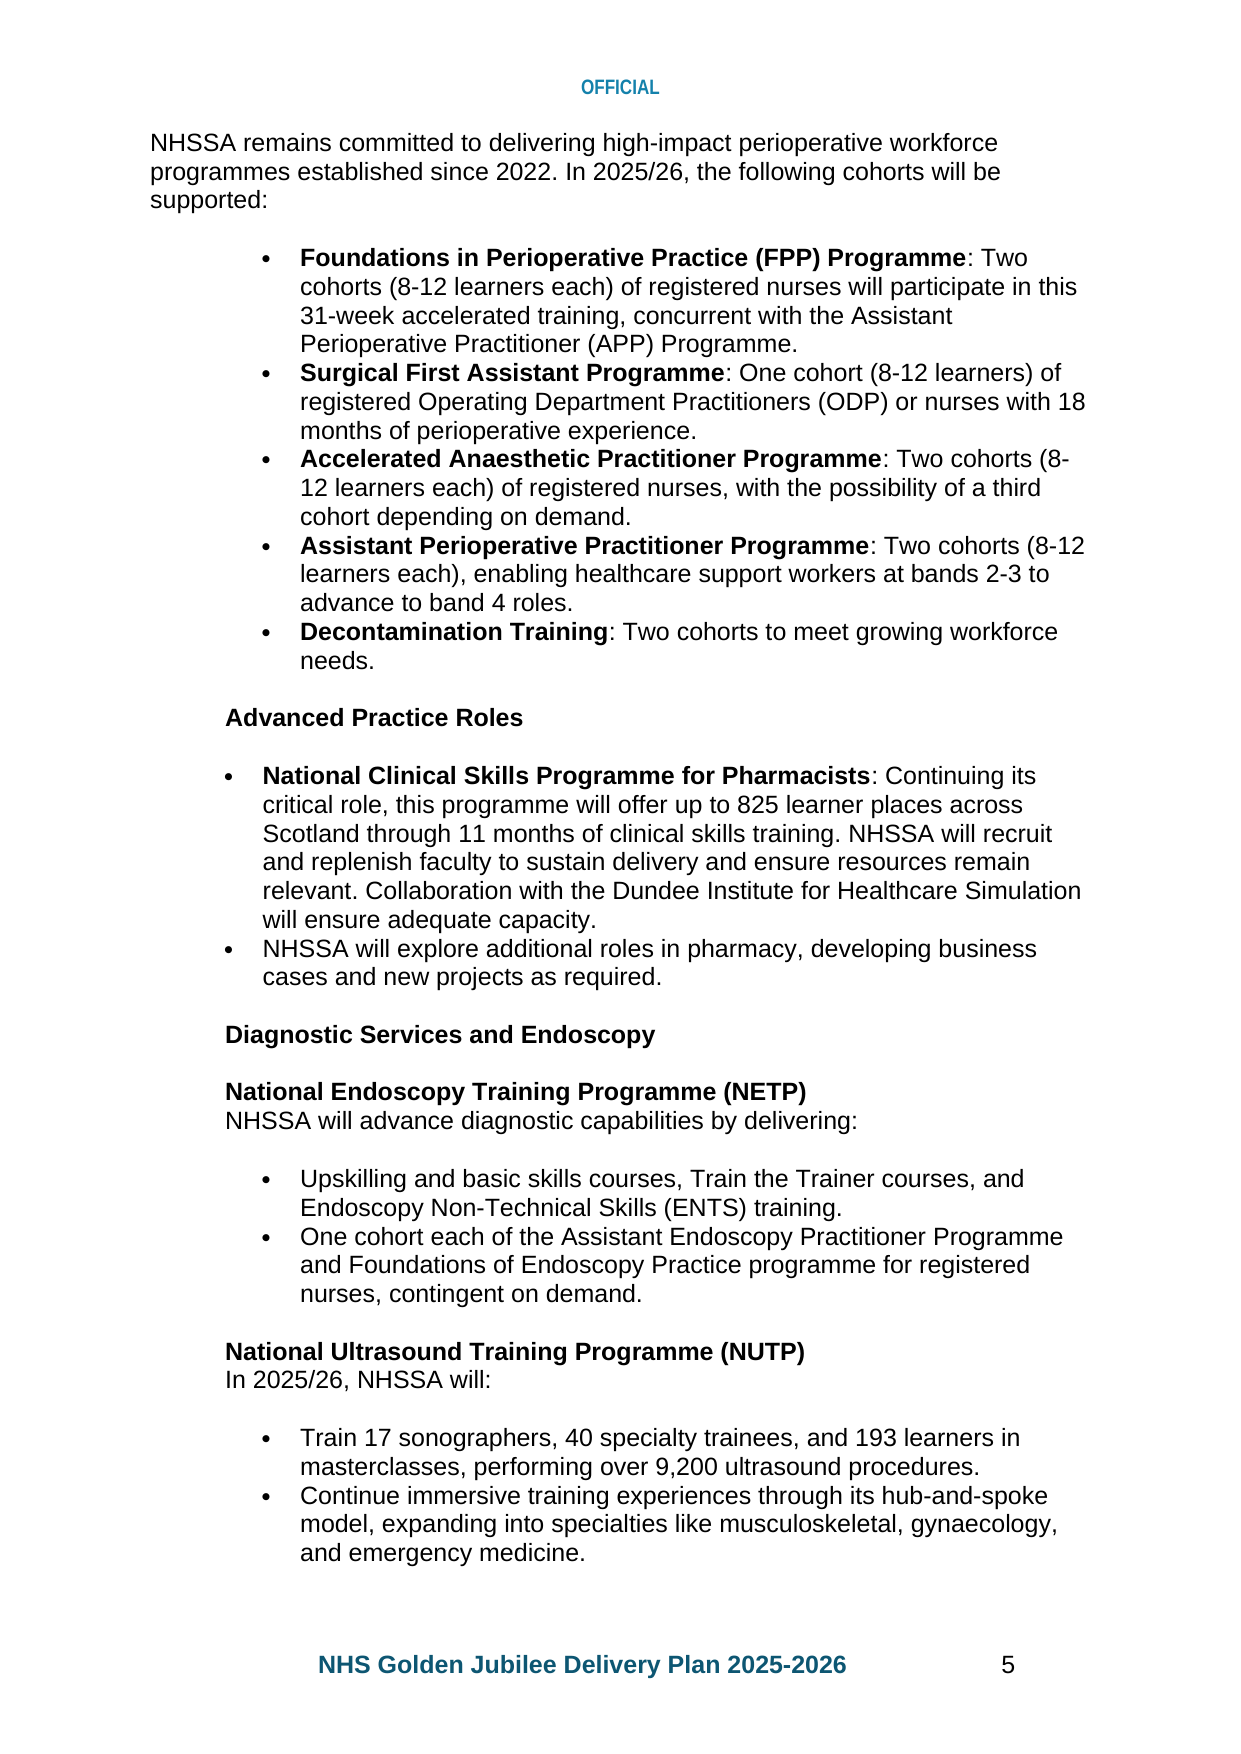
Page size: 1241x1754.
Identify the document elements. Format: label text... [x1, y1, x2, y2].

list NHSSA will explore additional roles in pharmacy, developing business cases and new projects as required. [225, 933, 1090, 991]
list Foundations in Perioperative Practice (FPP) Programme: Two cohorts (8-12 learners each) of registered nurses will participate in this 31-week accelerated training, concurrent with the Assistant Perioperative Practitioner (APP) Programme. [262, 243, 1090, 358]
text National Ultrasound Training Programme (NUTP) [225, 1336, 1090, 1365]
list Upskilling and basic skills courses, Train the Trainer courses, and Endoscopy Non-Technical Skills (ENTS) training. [262, 1164, 1090, 1221]
text In 2025/26, NHSSA will: [225, 1365, 1090, 1394]
list One cohort each of the Assistant Endoscopy Practitioner Programme and Foundations of Endoscopy Practice programme for registered nurses, contingent on demand. [262, 1221, 1090, 1308]
text NHSSA will advance diagnostic capabilities by delivering: [225, 1106, 1090, 1135]
list Accelerated Anaesthetic Practitioner Programme: Two cohorts (8-12 learners each) of registered nurses, with the possibility of a third cohort depending on demand. [262, 444, 1090, 531]
list Train 17 sonographers, 40 specialty trainees, and 193 learners in masterclasses, performing over 9,200 ultrasound procedures. [262, 1423, 1090, 1481]
list Surgical First Assistant Programme: One cohort (8-12 learners) of registered Operating Department Practitioners (ODP) or nurses with 18 months of perioperative experience. [262, 358, 1090, 444]
list Continue immersive training experiences through its hub-and-spoke model, expanding into specialties like musculoskeletal, gynaecology, and emergency medicine. [262, 1481, 1090, 1567]
list Assistant Perioperative Practitioner Programme: Two cohorts (8-12 learners each), enabling healthcare support workers at bands 2-3 to advance to band 4 roles. [262, 531, 1090, 617]
text NHSSA remains committed to delivering high-impact perioperative workforce programmes established since 2022. In 2025/26, the following cohorts will be supported: [150, 128, 1090, 214]
text National Endoscopy Training Programme (NETP) [225, 1077, 1090, 1106]
text Diagnostic Services and Endoscopy [225, 1020, 1090, 1048]
text Advanced Practice Roles [150, 703, 1090, 732]
list Decontamination Training: Two cohorts to meet growing workforce needs. [262, 617, 1090, 674]
list National Clinical Skills Programme for Pharmacists: Continuing its critical role, this programme will offer up to 825 learner places across Scotland through 11 months of clinical skills training. NHSSA will recruit and replenish faculty to sustain delivery and ensure resources remain relevant. Collaboration with the Dundee Institute for Healthcare Simulation will ensure adequate capacity. [225, 761, 1090, 933]
